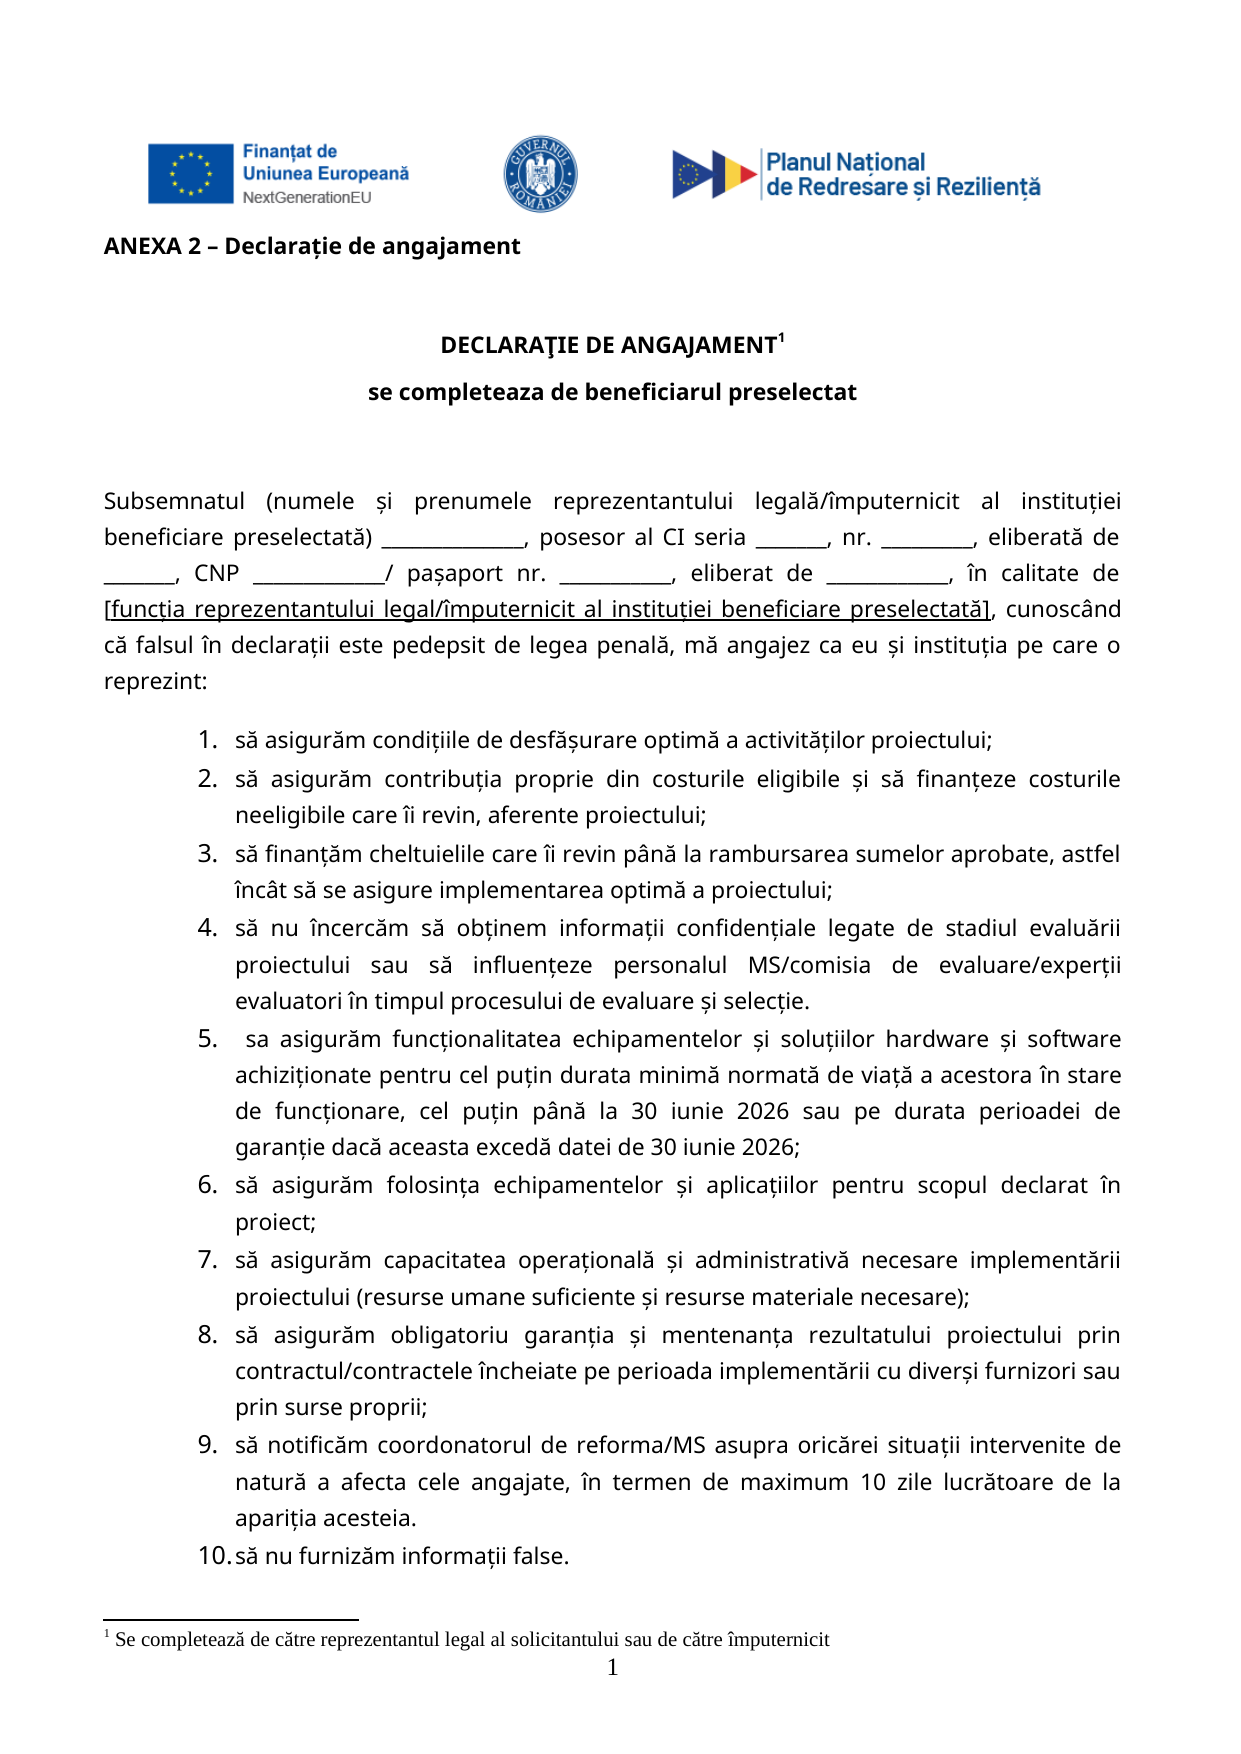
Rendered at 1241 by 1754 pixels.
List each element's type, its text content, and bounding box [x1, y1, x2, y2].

text se completeaza de beneficiarul preselectat [103, 376, 1122, 407]
list să notificăm coordonatorul de reforma/MS asupra oricărei situații intervenite de natură a afecta cele angajate, în termen de maximum 10 zile lucrătoare de la apariția acesteia. [197, 1427, 1122, 1533]
list să asigurăm obligatoriu garanţia şi mentenanţa rezultatului proiectului prin contractul/contractele încheiate pe perioada implementării cu diverşi furnizori sau prin surse proprii; [197, 1317, 1122, 1422]
text DECLARAŢIE DE ANGAJAMENT [103, 329, 1122, 360]
list sa asigurăm funcționalitatea echipamentelor și soluțiilor hardware și software achiziționate pentru cel puțin durata minimă normată de viață a acestora în stare de funcționare, cel puțin până la 30 iunie 2026 sau pe durata perioadei de garanție dacă aceasta excedă datei de 30 iunie 2026; [197, 1021, 1122, 1162]
list să finanţăm cheltuielile care îi revin până la rambursarea sumelor aprobate, astfel încât să se asigure implementarea optimă a proiectului; [197, 835, 1122, 905]
list să asigurăm capacitatea operaţională şi administrativă necesare implementării proiectului (resurse umane suficiente şi resurse materiale necesare); [197, 1242, 1122, 1312]
text Subsemnatul (numele şi prenumele reprezentantului legală/împuternicit al instituţiei beneficiare preselectată) ______________, posesor al CI seria _______, nr. _________, eliberată de _______, CNP _____________/ paşaport nr. ___________, eliberat de ____________, în calitate de [funcţia reprezentantului legal/împuternicit al instituţiei beneficiare preselectată], cunoscând că falsul în declaraţii este pedepsit de legea penală, mă angajez ca eu și instituția pe care o reprezint: [103, 485, 1122, 696]
picture [103, 118, 1044, 231]
list să nu furnizăm informaţii false. [197, 1538, 1122, 1572]
list să nu încercăm să obţinem informaţii confidenţiale legate de stadiul evaluării proiectului sau să influenţeze personalul MS/comisia de evaluare/experţii evaluatori în timpul procesului de evaluare şi selecţie. [197, 910, 1122, 1016]
list să asigurăm folosinţa echipamentelor şi aplicaţiilor pentru scopul declarat în proiect; [197, 1167, 1122, 1237]
list să asigurăm condiţiile de desfăşurare optimă a activităţilor proiectului; [197, 721, 1122, 756]
text ANEXA 2 – Declarație de angajament [103, 230, 1122, 262]
list să asigurăm contribuţia proprie din costurile eligibile şi să finanţeze costurile neeligibile care îi revin, aferente proiectului; [197, 761, 1122, 831]
